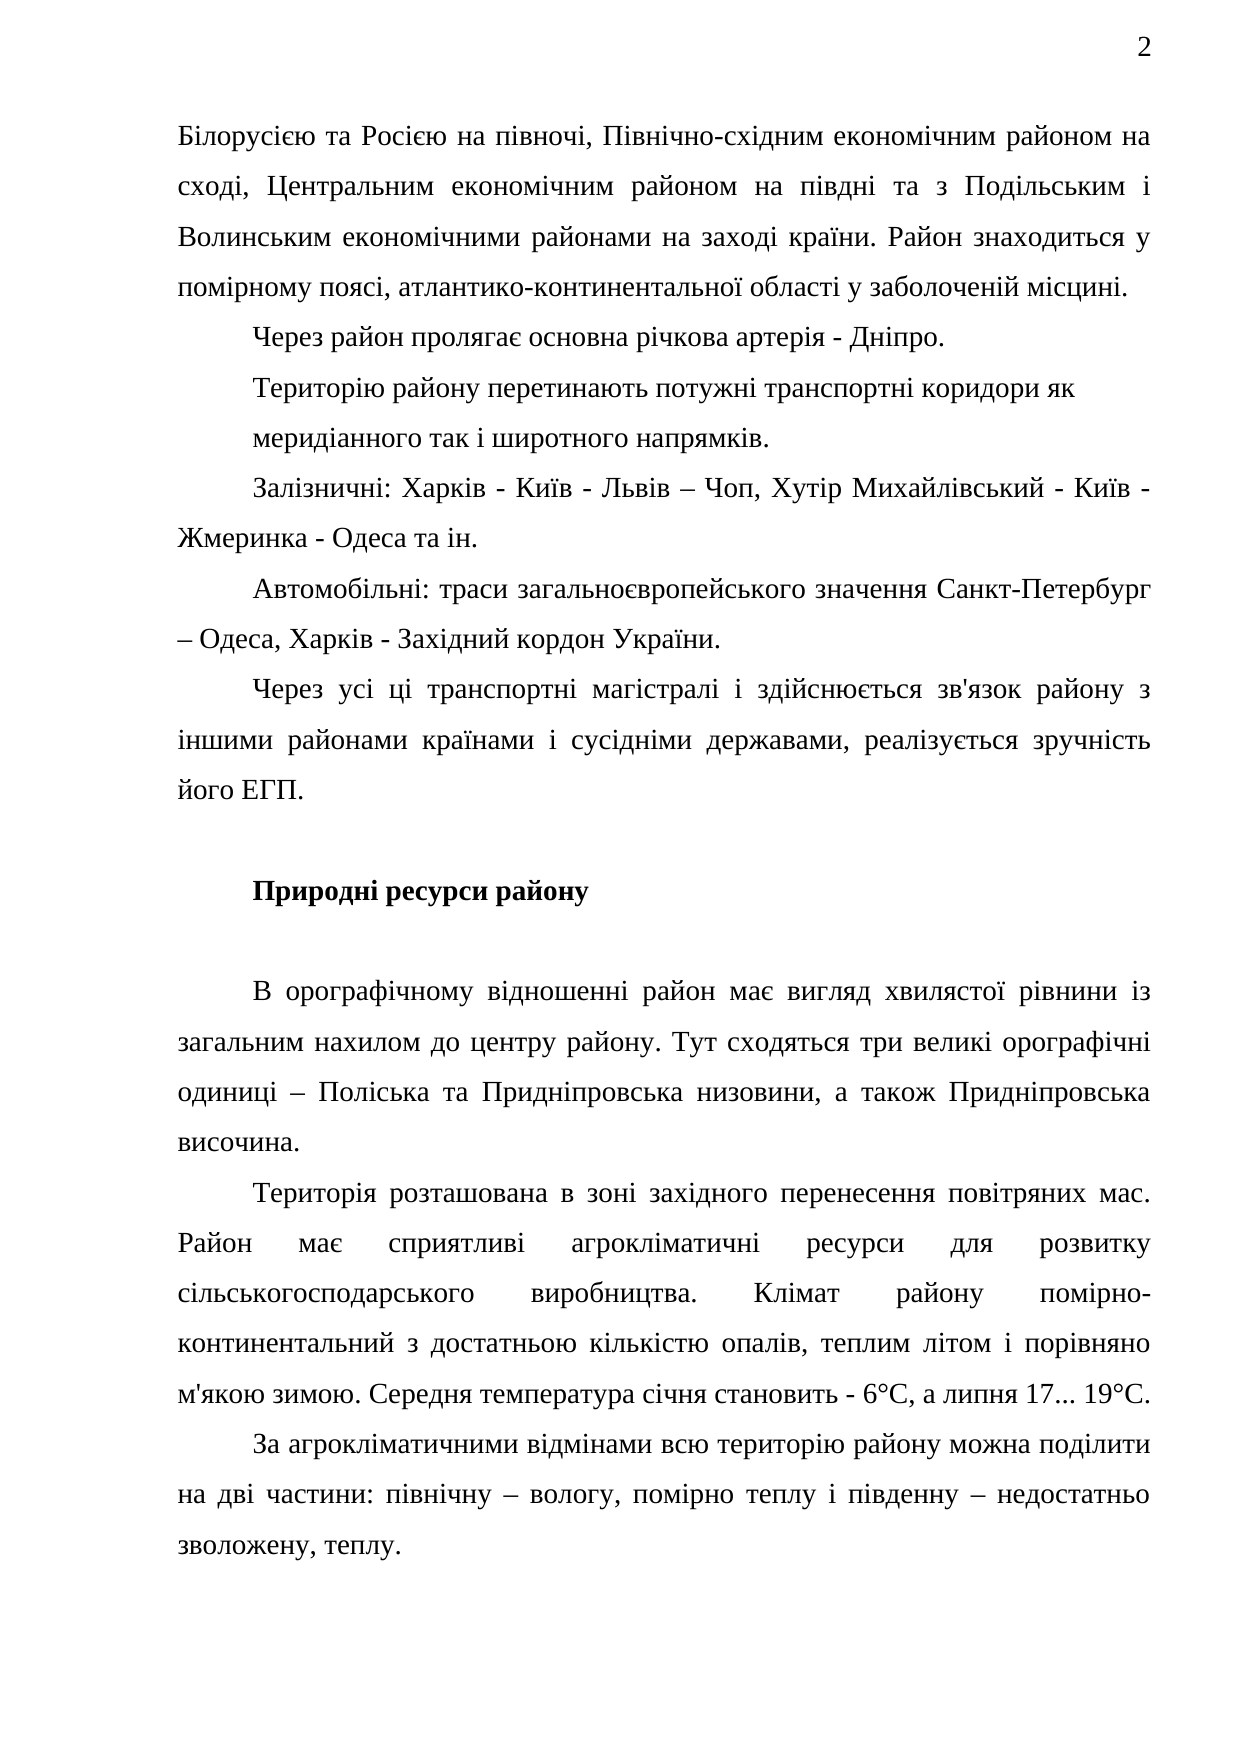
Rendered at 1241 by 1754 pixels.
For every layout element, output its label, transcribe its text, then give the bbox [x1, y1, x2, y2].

subtitle Природні ресурси району [177, 873, 1152, 906]
text В орографічному відношенні район має вигляд хвилястої рівнини із загальним нахилом до центру району. Тут сходяться три великі орографічні одиниці – Поліська та Придніпровська низовини, а також Придніпровська височина. [177, 973, 1152, 1158]
text За агрокліматичними відмінами всю територію району можна поділити на дві частини: північну – вологу, помірно теплу і південну – недостатньо зволожену, теплу. [177, 1426, 1152, 1560]
text Територію району перетинають потужні транспортні коридори як [177, 370, 1152, 403]
text меридіанного так і широтного напрямків. [177, 420, 1152, 453]
text Автомобільні: траси загальноєвропейського значення Санкт-Петербург – Одеса, Харків - Західний кордон України. [177, 571, 1152, 655]
text Залізничні: Харків - Київ - Львів – Чоп, Хутір Михайлівський - Київ - Жмеринка - Одеса та ін. [177, 470, 1152, 554]
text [177, 118, 1152, 303]
text Територія розташована в зоні західного перенесення повітряних мас. Район має сприятливі агрокліматичні ресурси для розвитку сільськогосподарського виробництва. Клімат району помірно-континентальний з достатньою кількістю опалів, теплим літом і порівняно м'якою зимою. Середня температура січня становить - 6°С, а липня 17... 19°С. [177, 1175, 1152, 1409]
text Через район пролягає основна річкова артерія - Дніпро. [177, 319, 1152, 353]
text Через усі ці транспортні магістралі і здійснюється зв'язок району з іншими районами країнами і сусідніми державами, реалізується зручність його ЕГП. [177, 672, 1152, 806]
